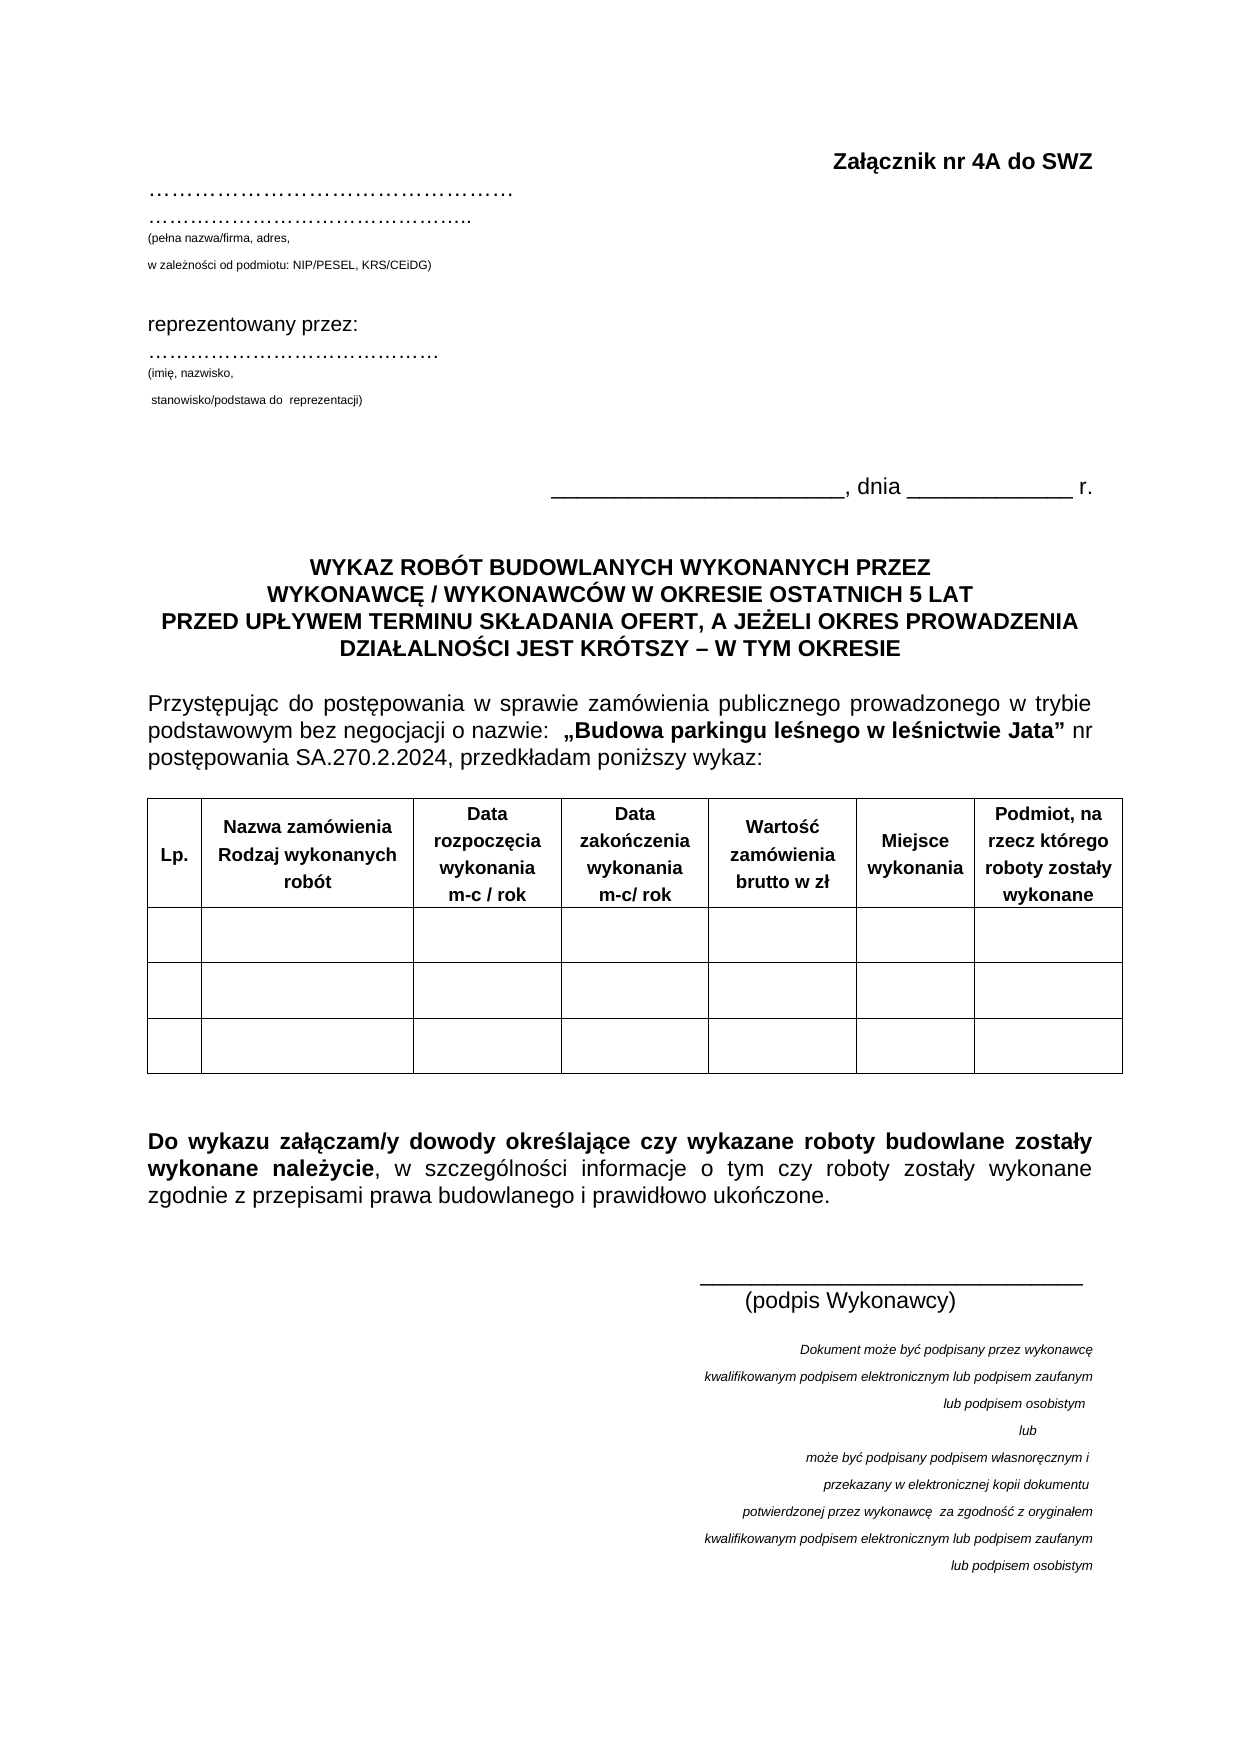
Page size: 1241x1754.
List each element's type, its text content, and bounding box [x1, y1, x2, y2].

table_cell [857, 908, 974, 962]
table_cell [562, 908, 708, 962]
table_header Wartość zamówienia brutto w zł [709, 799, 856, 907]
table_cell [414, 908, 561, 962]
text WYKAZ ROBÓT BUDOWLANYCH WYKONANYCH PRZEZ [148, 554, 1093, 581]
text ……………………………………….. [148, 202, 1093, 229]
text Załącznik nr 4A do SWZ [148, 148, 1093, 175]
table_cell [202, 1019, 413, 1073]
table_header Podmiot, na rzecz którego roboty zostały wykonane [975, 799, 1122, 907]
text lub podpisem osobistym [148, 1558, 1093, 1585]
table_header Data rozpoczęcia wykonania m-c / rok [414, 799, 561, 907]
text Do wykazu załączam/y dowody określające czy wykazane roboty budowlane zostały wykonane należycie, w szczególności informacje o tym czy roboty zostały wykonane zgodnie z przepisami prawa budowlanego i prawidłowo ukończone. [148, 1128, 1093, 1209]
text stanowisko/podstawa do reprezentacji) [148, 391, 1093, 418]
table_cell [975, 963, 1122, 1017]
text _______________________, dnia _____________ r. [148, 473, 1093, 500]
table_header Miejsce wykonania [857, 799, 974, 907]
table_cell [975, 1019, 1122, 1073]
table_cell [562, 963, 708, 1017]
table_cell [709, 1019, 856, 1073]
table_cell [709, 963, 856, 1017]
table_cell [857, 1019, 974, 1073]
text PRZED UPŁYWEM TERMINU SKŁADANIA OFERT, A JEŻELI OKRES PROWADZENIA DZIAŁALNOŚCI JEST KRÓTSZY – W TYM OKRESIE [148, 608, 1093, 662]
table_cell [148, 908, 201, 962]
text Przystępując do postępowania w sprawie zamówienia publicznego prowadzonego w trybie podstawowym bez negocjacji o nazwie: „Budowa parkingu leśnego w leśnictwie Jata” nr postępowania SA.270.2.2024, przedkładam poniższy wykaz: [148, 689, 1093, 771]
table_cell [148, 1019, 201, 1073]
text w zależności od podmiotu: NIP/PESEL, KRS/CEiDG) [148, 256, 1093, 283]
text ………………………………………… [148, 175, 1093, 202]
text (pełna nazwa/firma, adres, [148, 229, 1093, 256]
table_cell [202, 908, 413, 962]
table_header Lp. [148, 799, 201, 907]
text lub podpisem osobistym lub może być podpisany podpisem własnoręcznym i przekazany w elektronicznej kopii dokumentu potwierdzonej przez wykonawcę za zgodność z oryginałem kwalifikowanym podpisem elektronicznym lub podpisem zaufanym [148, 1396, 1093, 1558]
table_cell [975, 908, 1122, 962]
text …………………………………… [148, 337, 1093, 364]
text (podpis Wykonawcy) [700, 1287, 1093, 1314]
table_cell [414, 963, 561, 1017]
text reprezentowany przez: [148, 310, 1093, 337]
table_cell [709, 908, 856, 962]
text ______________________________ [700, 1236, 1093, 1287]
table_cell [148, 963, 201, 1017]
table_header Data zakończenia wykonania m-c/ rok [562, 799, 708, 907]
text (imię, nazwisko, [148, 364, 1093, 391]
text Dokument może być podpisany przez wykonawcę kwalifikowanym podpisem elektronicznym lub podpisem zaufanym [148, 1341, 1093, 1396]
table_cell [414, 1019, 561, 1073]
text WYKONAWCĘ / WYKONAWCÓW W OKRESIE OSTATNICH 5 LAT [148, 581, 1093, 608]
table_cell [202, 963, 413, 1017]
table_cell [857, 963, 974, 1017]
table_header Nazwa zamówienia Rodzaj wykonanych robót [202, 799, 413, 907]
table_cell [562, 1019, 708, 1073]
